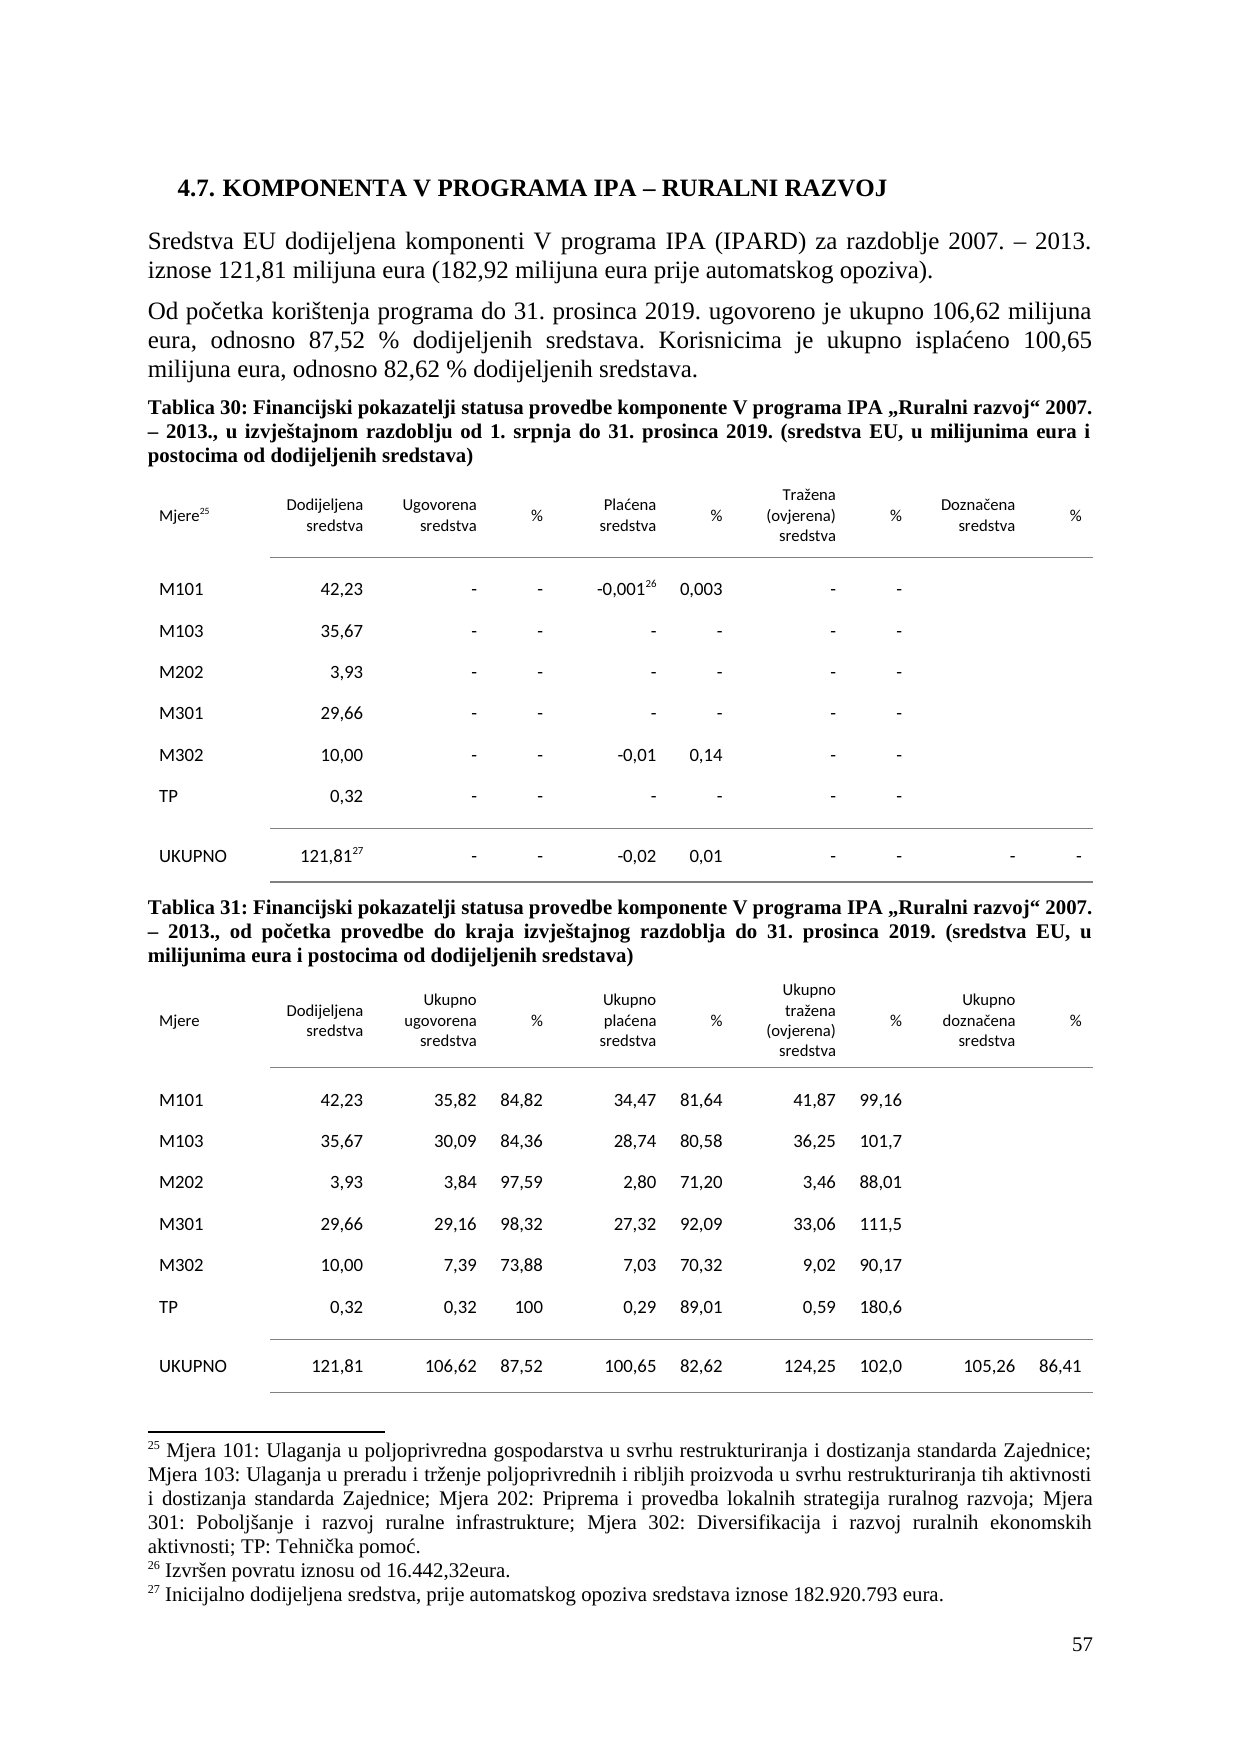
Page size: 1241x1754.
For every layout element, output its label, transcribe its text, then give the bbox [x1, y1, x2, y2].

text Tablica 30: Financijski pokazatelji statusa provedbe komponente V programa IPA „Ruralni razvoj“ 2007. – 2013., u izvještajnom razdoblju od 1. srpnja do 31. prosinca 2019. (sredstva EU, u milijunima eura i postocima od dodijeljenih sredstava) [148, 395, 1093, 467]
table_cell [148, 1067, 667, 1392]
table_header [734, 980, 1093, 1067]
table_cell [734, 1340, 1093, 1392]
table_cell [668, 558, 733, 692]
text Sredstva EU dodijeljena komponenti V programa IPA (IPARD) za razdoblje 2007. – 2013. iznose 121,81 milijuna eura (182,92 milijuna eura prije automatskog opoziva). [148, 226, 1093, 284]
text Od početka korištenja programa do 31. prosinca 2019. ugovoreno je ukupno 106,62 milijuna eura, odnosno 87,52 % dodijeljenih sredstava. Korisnicima je ukupno isplaćeno 100,65 milijuna eura, odnosno 82,62 % dodijeljenih sredstava. [148, 296, 1093, 383]
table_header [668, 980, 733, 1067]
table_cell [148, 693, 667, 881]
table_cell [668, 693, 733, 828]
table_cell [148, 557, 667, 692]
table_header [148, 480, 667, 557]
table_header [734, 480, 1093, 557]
text Tablica 31: Financijski pokazatelji statusa provedbe komponente V programa IPA „Ruralni razvoj“ 2007. – 2013., od početka provedbe do kraja izvještajnog razdoblja do 31. prosinca 2019. (sredstva EU, u milijunima eura i postocima od dodijeljenih sredstava) [148, 895, 1093, 967]
subtitle KOMPONENTA V PROGRAMA IPA – RURALNI RAZVOJ [177, 173, 1093, 201]
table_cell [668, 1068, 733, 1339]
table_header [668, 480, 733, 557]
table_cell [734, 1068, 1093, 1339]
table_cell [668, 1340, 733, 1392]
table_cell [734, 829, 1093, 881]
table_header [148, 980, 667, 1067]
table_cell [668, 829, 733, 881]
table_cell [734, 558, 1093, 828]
